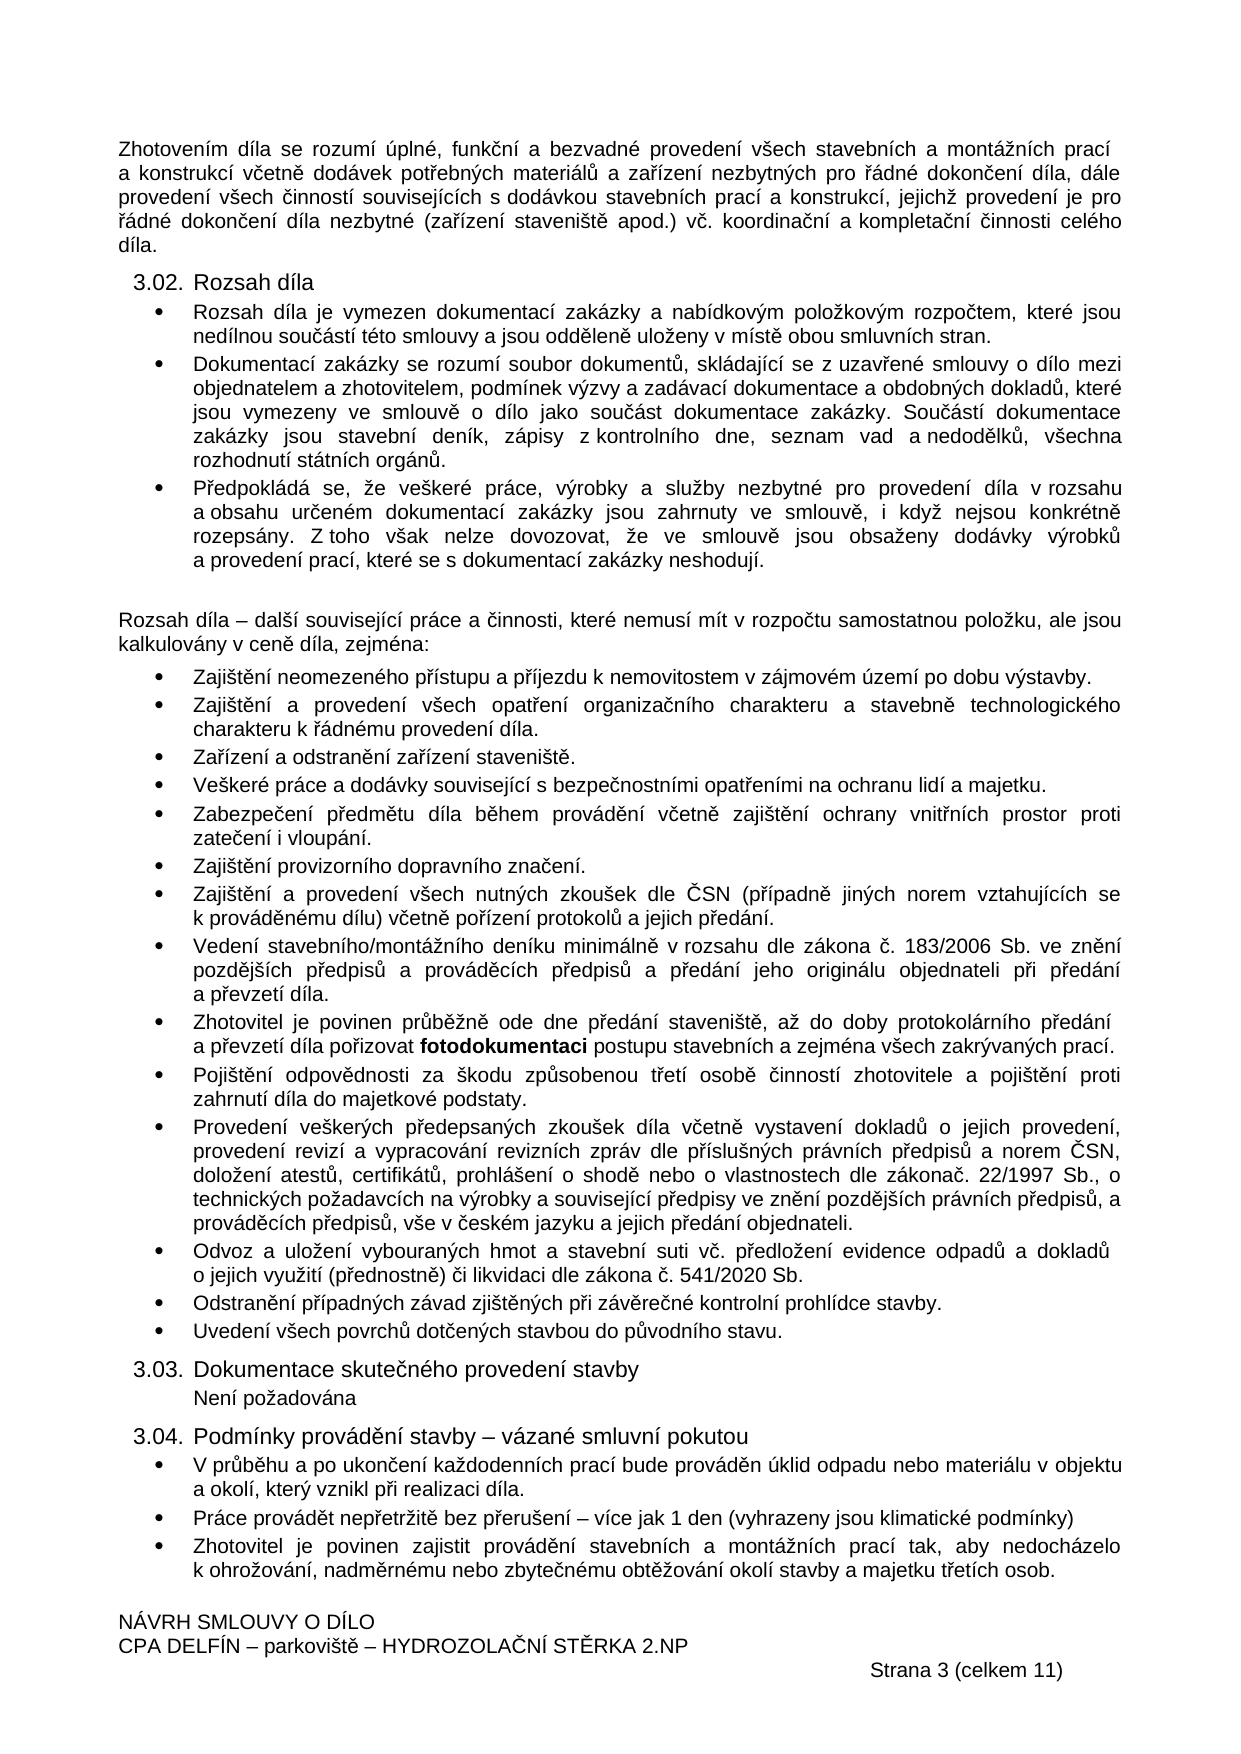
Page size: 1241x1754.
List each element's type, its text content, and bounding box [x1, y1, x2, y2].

text Zajištění provizorního dopravního značení. [155, 854, 1122, 878]
subtitle Podmínky provádění stavby – vázané smluvní pokutou [133, 1423, 1122, 1449]
text Práce provádět nepřetržitě bez přerušení – více jak 1 den (vyhrazeny jsou klimatické podmínky) [155, 1505, 1122, 1529]
text Zhotovitel je povinen zajistit provádění stavebních a montážních prací tak, aby nedocházelo k ohrožování, nadměrnému nebo zbytečnému obtěžování okolí stavby a majetku třetích osob. [155, 1533, 1122, 1582]
text V průběhu a po ukončení každodenních prací bude prováděn úklid odpadu nebo materiálu v objektu a okolí, který vznikl při realizaci díla. [155, 1453, 1122, 1501]
text Zařízení a odstranění zařízení staveniště. [155, 745, 1122, 769]
text Veškeré práce a dodávky související s bezpečnostními opatřeními na ochranu lidí a majetku. [155, 773, 1122, 797]
text Odvoz a uložení vybouraných hmot a stavební suti vč. předložení evidence odpadů a dokladů o jejich využití (přednostně) či likvidaci dle zákona č. 541/2020 Sb. [155, 1239, 1122, 1287]
text Rozsah díla je vymezen dokumentací zakázky a nabídkovým položkovým rozpočtem, které jsou nedílnou součástí této smlouvy a jsou odděleně uloženy v místě obou smluvních stran. [155, 300, 1122, 348]
text Zhotovitel je povinen průběžně ode dne předání staveniště, až do doby protokolárního předání a převzetí díla pořizovat fotodokumentaci postupu stavebních a zejména všech zakrývaných prací. [155, 1010, 1122, 1058]
text Zajištění a provedení všech opatření organizačního charakteru a stavebně technologického charakteru k řádnému provedení díla. [155, 693, 1122, 741]
text Provedení veškerých předepsaných zkoušek díla včetně vystavení dokladů o jejich provedení, provedení revizí a vypracování revizních zpráv dle příslušných právních předpisů a norem ČSN, doložení atestů, certifikátů, prohlášení o shodě nebo o vlastnostech dle zákonač. 22/1997 Sb., o technických požadavcích na výrobky a související předpisy ve znění pozdějších právních předpisů, a prováděcích předpisů, vše v českém jazyku a jejich předání objednateli. [155, 1114, 1122, 1234]
text Není požadována [193, 1386, 1122, 1410]
text Zabezpečení předmětu díla během provádění včetně zajištění ochrany vnitřních prostor proti zatečení i vloupání. [155, 801, 1122, 849]
text Zajištění a provedení všech nutných zkoušek dle ČSN (případně jiných norem vztahujících se k prováděnému dílu) včetně pořízení protokolů a jejich předání. [155, 882, 1122, 930]
subtitle Rozsah díla [133, 269, 1122, 296]
text Zhotovením díla se rozumí úplné, funkční a bezvadné provedení všech stavebních a montážních prací a konstrukcí včetně dodávek potřebných materiálů a zařízení nezbytných pro řádné dokončení díla, dále provedení všech činností souvisejících s dodávkou stavebních prací a konstrukcí, jejichž provedení je pro řádné dokončení díla nezbytné (zařízení staveniště apod.) vč. koordinační a kompletační činnosti celého díla. [118, 137, 1122, 257]
text Uvedení všech povrchů dotčených stavbou do původního stavu. [155, 1319, 1122, 1343]
text Odstranění případných závad zjištěných při závěrečné kontrolní prohlídce stavby. [155, 1291, 1122, 1315]
text Vedení stavebního/montážního deníku minimálně v rozsahu dle zákona č. 183/2006 Sb. ve znění pozdějších předpisů a prováděcích předpisů a předání jeho originálu objednateli při předání a převzetí díla. [155, 934, 1122, 1006]
text Dokumentací zakázky se rozumí soubor dokumentů, skládající se z uzavřené smlouvy o dílo mezi objednatelem a zhotovitelem, podmínek výzvy a zadávací dokumentace a obdobných dokladů, které jsou vymezeny ve smlouvě o dílo jako součást dokumentace zakázky. Součástí dokumentace zakázky jsou stavební deník, zápisy z kontrolního dne, seznam vad a nedodělků, všechna rozhodnutí státních orgánů. [155, 352, 1122, 472]
text Pojištění odpovědnosti za škodu způsobenou třetí osobě činností zhotovitele a pojištění proti zahrnutí díla do majetkové podstaty. [155, 1062, 1122, 1110]
subtitle Dokumentace skutečného provedení stavby [133, 1356, 1122, 1382]
text Předpokládá se, že veškeré práce, výrobky a služby nezbytné pro provedení díla v rozsahu a obsahu určeném dokumentací zakázky jsou zahrnuty ve smlouvě, i když nejsou konkrétně rozepsány. Z toho však nelze dovozovat, že ve smlouvě jsou obsaženy dodávky výrobků a provedení prací, které se s dokumentací zakázky neshodují. [155, 476, 1122, 572]
subtitle Rozsah díla – další související práce a činnosti, které nemusí mít v rozpočtu samostatnou položku, ale jsou kalkulovány v ceně díla, zejména: [118, 608, 1122, 656]
text Zajištění neomezeného přístupu a příjezdu k nemovitostem v zájmovém území po dobu výstavby. [155, 664, 1122, 689]
